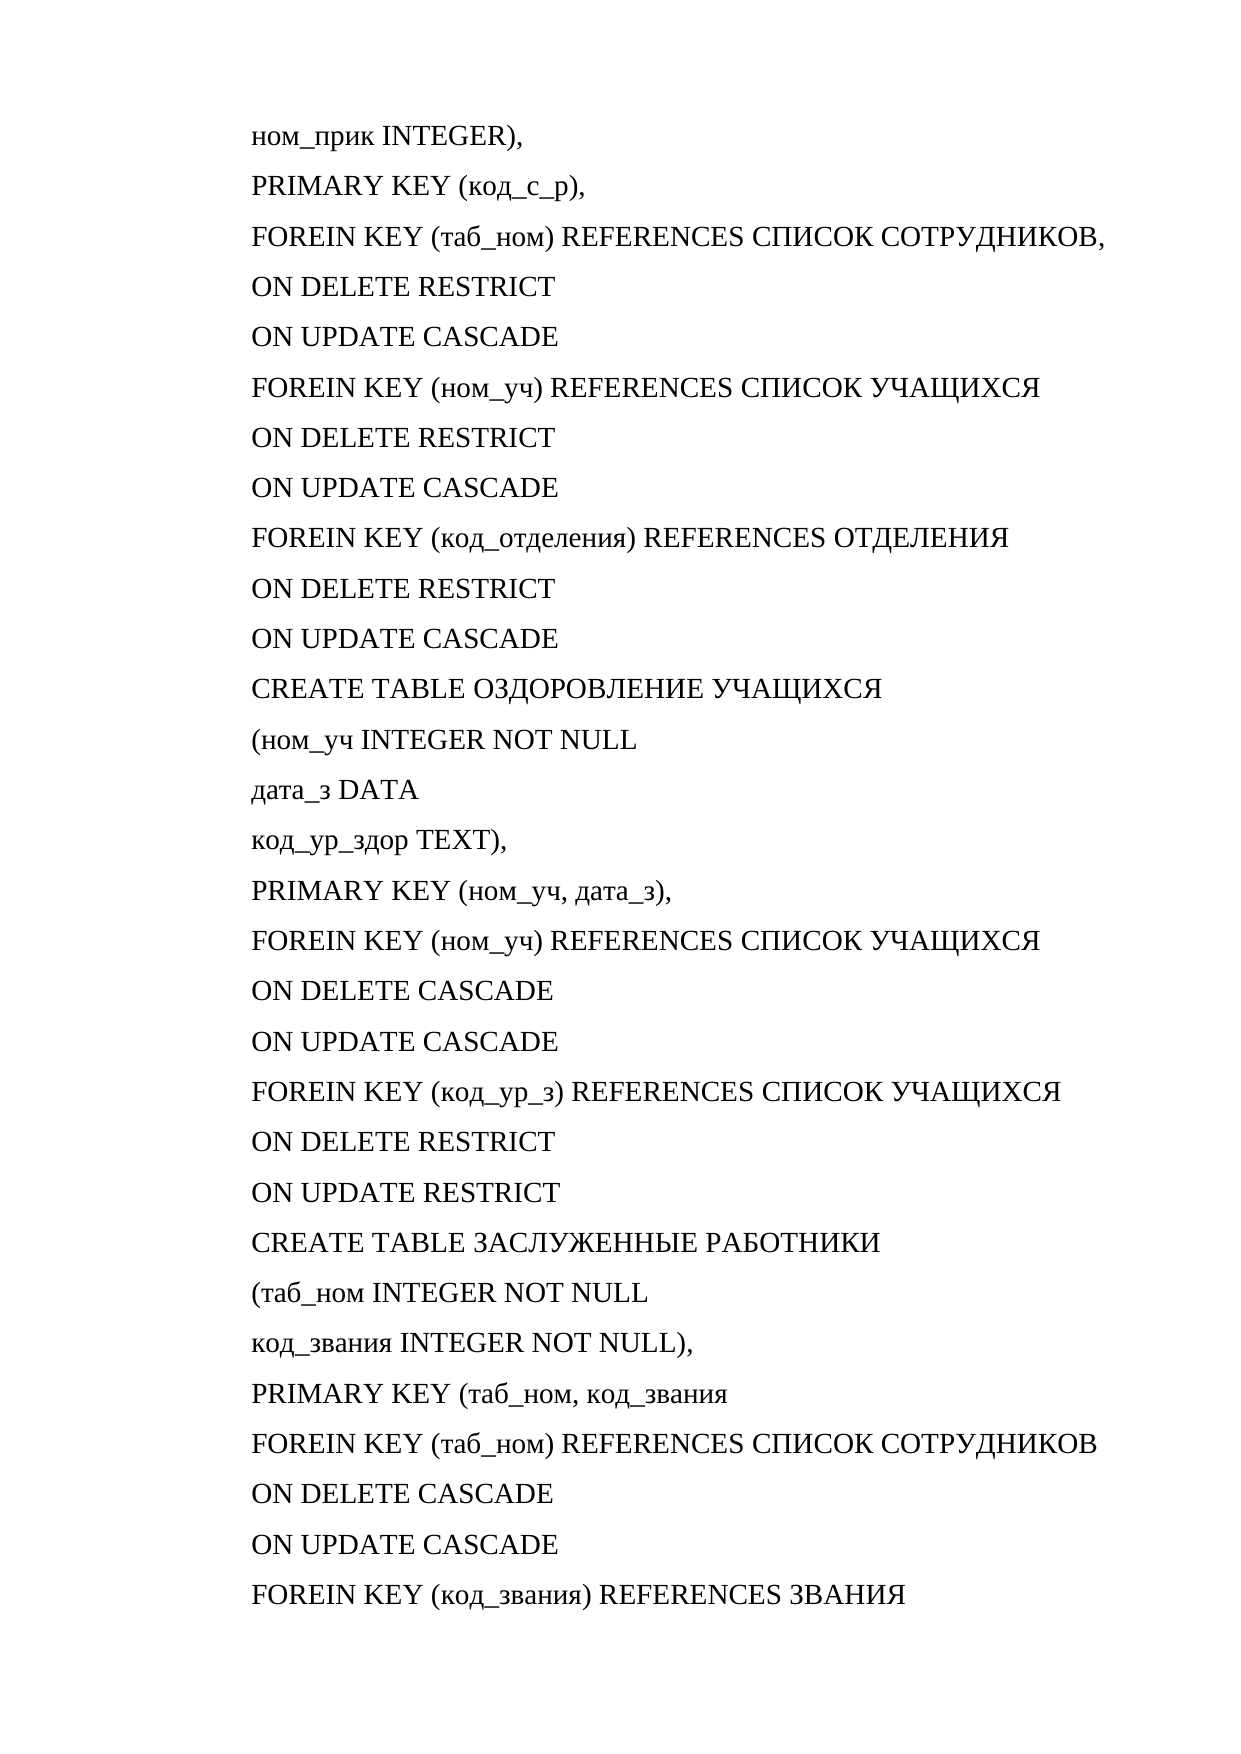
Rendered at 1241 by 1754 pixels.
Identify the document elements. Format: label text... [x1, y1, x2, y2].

text PRIMARY KEY (таб_ном, код_звания [177, 1376, 1152, 1409]
text CREATE TABLE ОЗДОРОВЛЕНИЕ УЧАЩИХСЯ [177, 672, 1152, 705]
text ON UPDATE CASCADE [177, 1527, 1152, 1560]
text дата_з DATA [177, 772, 1152, 806]
text FOREIN KEY (таб_ном) REFERENCES СПИСОК СОТРУДНИКОВ [177, 1426, 1152, 1460]
text (ном_уч INTEGER NOT NULL [177, 722, 1152, 755]
text ON DELETE RESTRICT [177, 1124, 1152, 1158]
text PRIMARY KEY (код_с_р), [177, 168, 1152, 202]
text код_ур_здор TEXT), [177, 822, 1152, 856]
text FOREIN KEY (ном_уч) REFERENCES СПИСОК УЧАЩИХСЯ [177, 923, 1152, 957]
text код_звания INTEGER NOT NULL), [177, 1326, 1152, 1359]
text FOREIN KEY (код_ур_з) REFERENCES СПИСОК УЧАЩИХСЯ [177, 1074, 1152, 1108]
text ном_прик INTEGER), [177, 118, 1152, 152]
text ON UPDATE CASCADE [177, 319, 1152, 353]
text FOREIN KEY (таб_ном) REFERENCES СПИСОК СОТРУДНИКОВ, [177, 219, 1152, 252]
text ON DELETE RESTRICT [177, 571, 1152, 604]
text FOREIN KEY (код_звания) REFERENCES ЗВАНИЯ [177, 1577, 1152, 1611]
text FOREIN KEY (код_отделения) REFERENCES ОТДЕЛЕНИЯ [177, 521, 1152, 554]
text ON UPDATE CASCADE [177, 621, 1152, 655]
text ON DELETE CASCADE [177, 973, 1152, 1007]
text ON DELETE CASCADE [177, 1477, 1152, 1510]
text ON UPDATE CASCADE [177, 1024, 1152, 1057]
text PRIMARY KEY (ном_уч, дата_з), [177, 873, 1152, 906]
text ON UPDATE RESTRICT [177, 1175, 1152, 1208]
text FOREIN KEY (ном_уч) REFERENCES СПИСОК УЧАЩИХСЯ [177, 370, 1152, 403]
text ON DELETE RESTRICT [177, 420, 1152, 453]
text CREATE TABLE ЗАСЛУЖЕННЫЕ РАБОТНИКИ [177, 1225, 1152, 1258]
text ON UPDATE CASCADE [177, 470, 1152, 504]
text (таб_ном INTEGER NOT NULL [177, 1275, 1152, 1309]
text ON DELETE RESTRICT [177, 269, 1152, 303]
